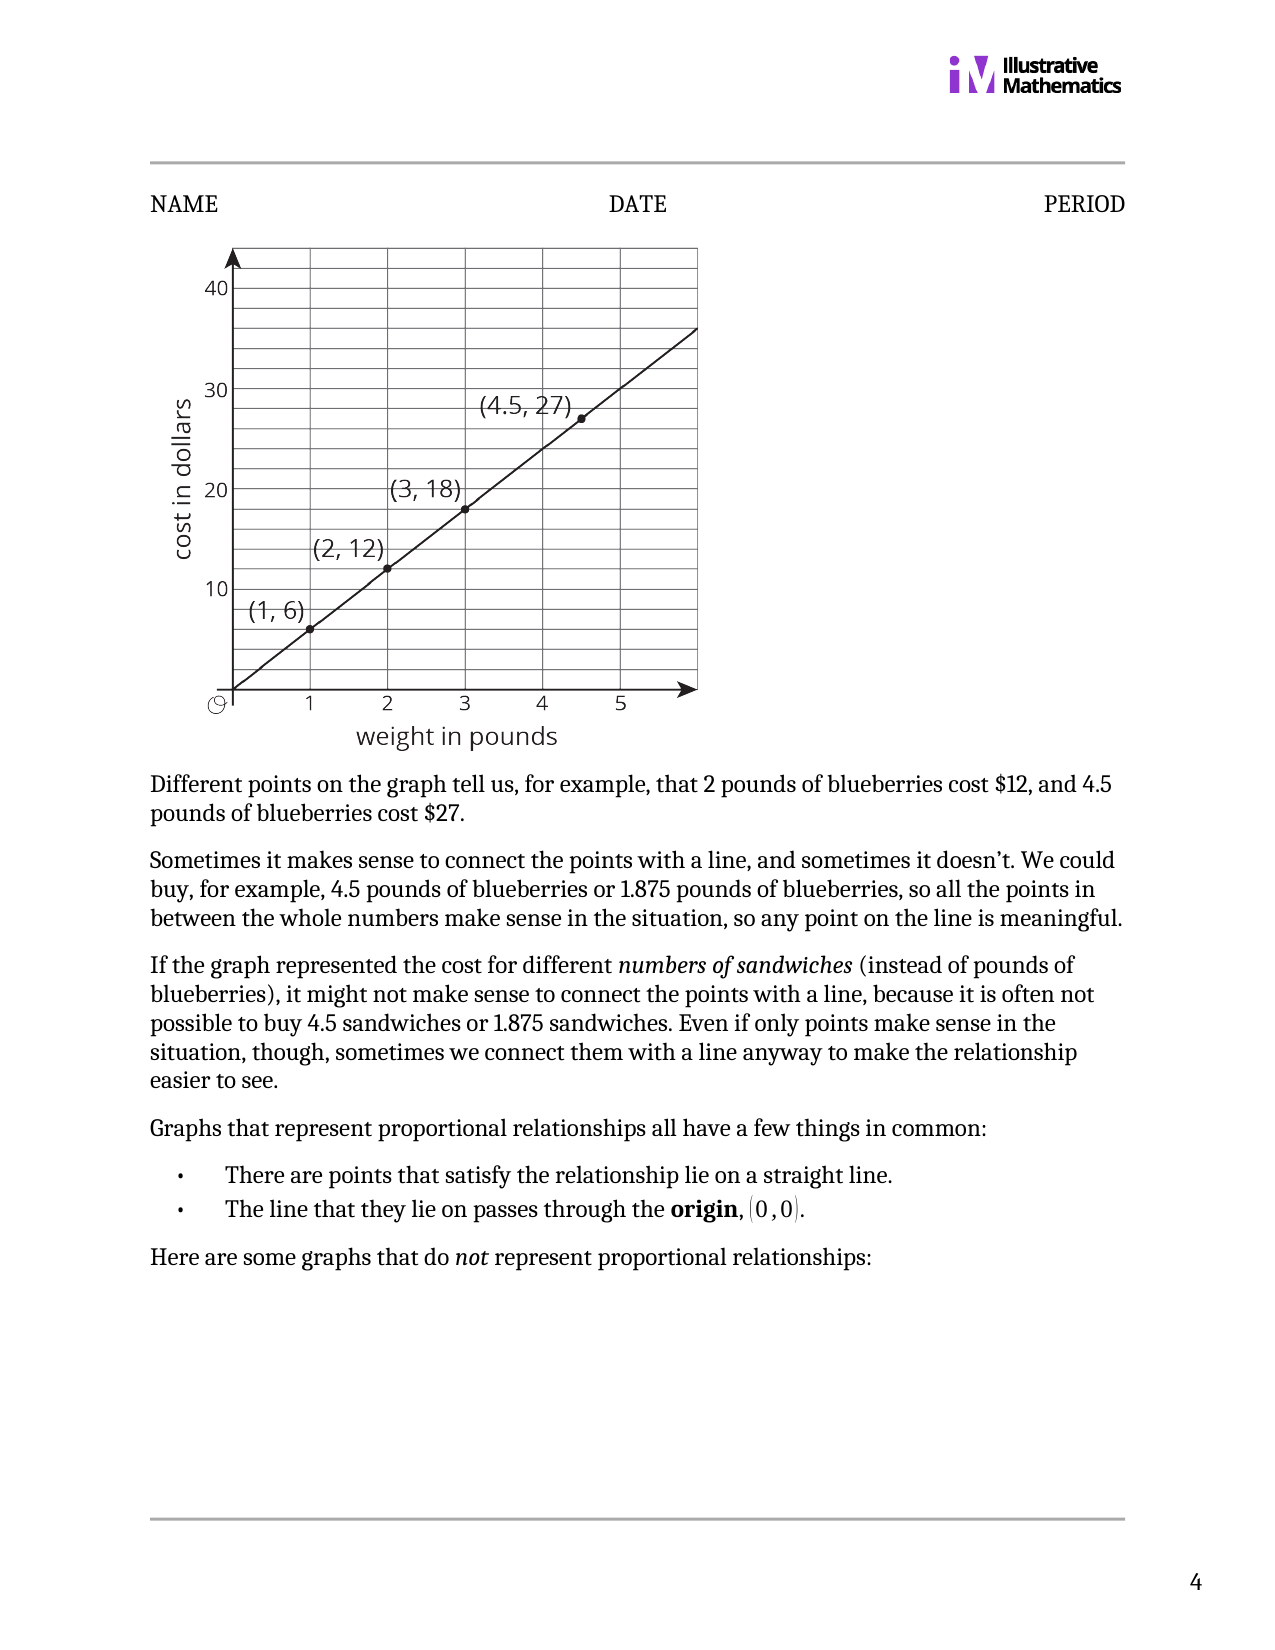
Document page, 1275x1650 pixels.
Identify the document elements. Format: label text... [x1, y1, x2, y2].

text Graphs that represent proportional relationships all have a few things in common: [150, 1114, 1125, 1142]
list There are points that satisfy the relationship lie on a straight line. [175, 1161, 1125, 1190]
list The line that they lie on passes through the origin, . [175, 1194, 1125, 1224]
picture [168, 247, 699, 752]
picture [949, 55, 1121, 93]
text Different points on the graph tell us, for example, that 2 pounds of blueberries cost $12, and 4.5 pounds of blueberries cost $27. [150, 770, 1125, 827]
text If the graph represented the cost for different numbers of sandwiches (instead of pounds of blueberries), it might not make sense to connect the points with a line, because it is often not possible to buy 4.5 sandwiches or 1.875 sandwiches. Even if only points make sense in the situation, though, sometimes we connect them with a line anyway to make the relationship easier to see. [150, 951, 1125, 1095]
text Here are some graphs that do not represent proportional relationships: [150, 1243, 1125, 1272]
text Sometimes it makes sense to connect the points with a line, and sometimes it doesn’t. We could buy, for example, 4.5 pounds of blueberries or 1.875 pounds of blueberries, so all the points in between the whole numbers make sense in the situation, so any point on the line is meaningful. [150, 846, 1125, 932]
